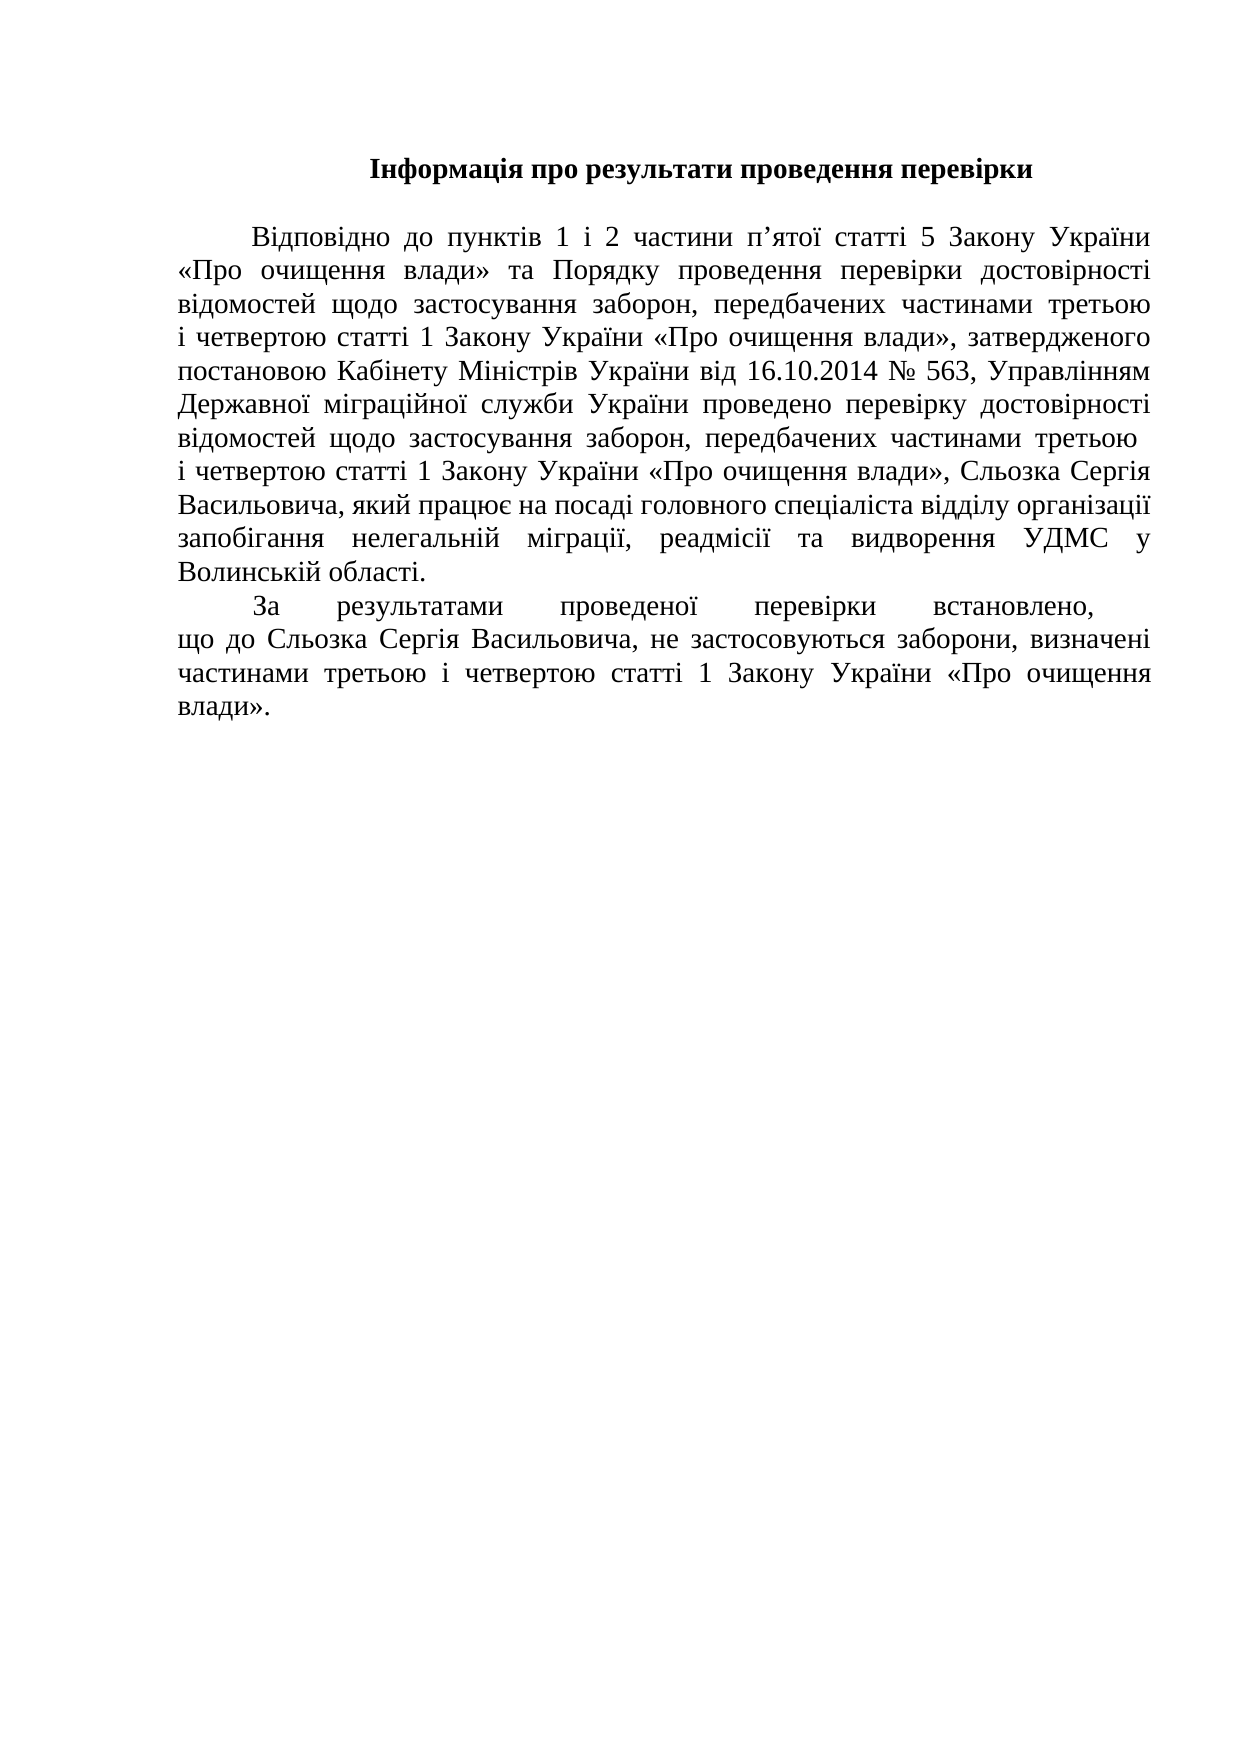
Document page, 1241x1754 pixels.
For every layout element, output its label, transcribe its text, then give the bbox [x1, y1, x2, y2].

text Відповідно до пунктів 1 і 2 частини п’ятої статті 5 Закону України «Про очищення влади» та Порядку проведення перевірки достовірності відомостей щодо застосування заборон, передбачених частинами третьою і четвертою статті 1 Закону України «Про очищення влади», затвердженого постановою Кабінету Міністрів України від 16.10.2014 № 563, Управлінням Державної міграційної служби України проведено перевірку достовірності відомостей щодо застосування заборон, передбачених частинами третьою і четвертою статті 1 Закону України «Про очищення влади», Сльозка Сергія Васильовича, який працює на посаді головного спеціаліста відділу організації запобігання нелегальній міграції, реадмісії та видворення УДМС у Волинській області. [177, 219, 1152, 588]
text За результатами проведеної перевірки встановлено, що до Сльозка Сергія Васильовича, не застосовуються заборони, визначені частинами третьою і четвертою статті 1 Закону України «Про очищення влади». [177, 588, 1152, 722]
text Інформація про результати проведення перевірки [177, 152, 1152, 185]
